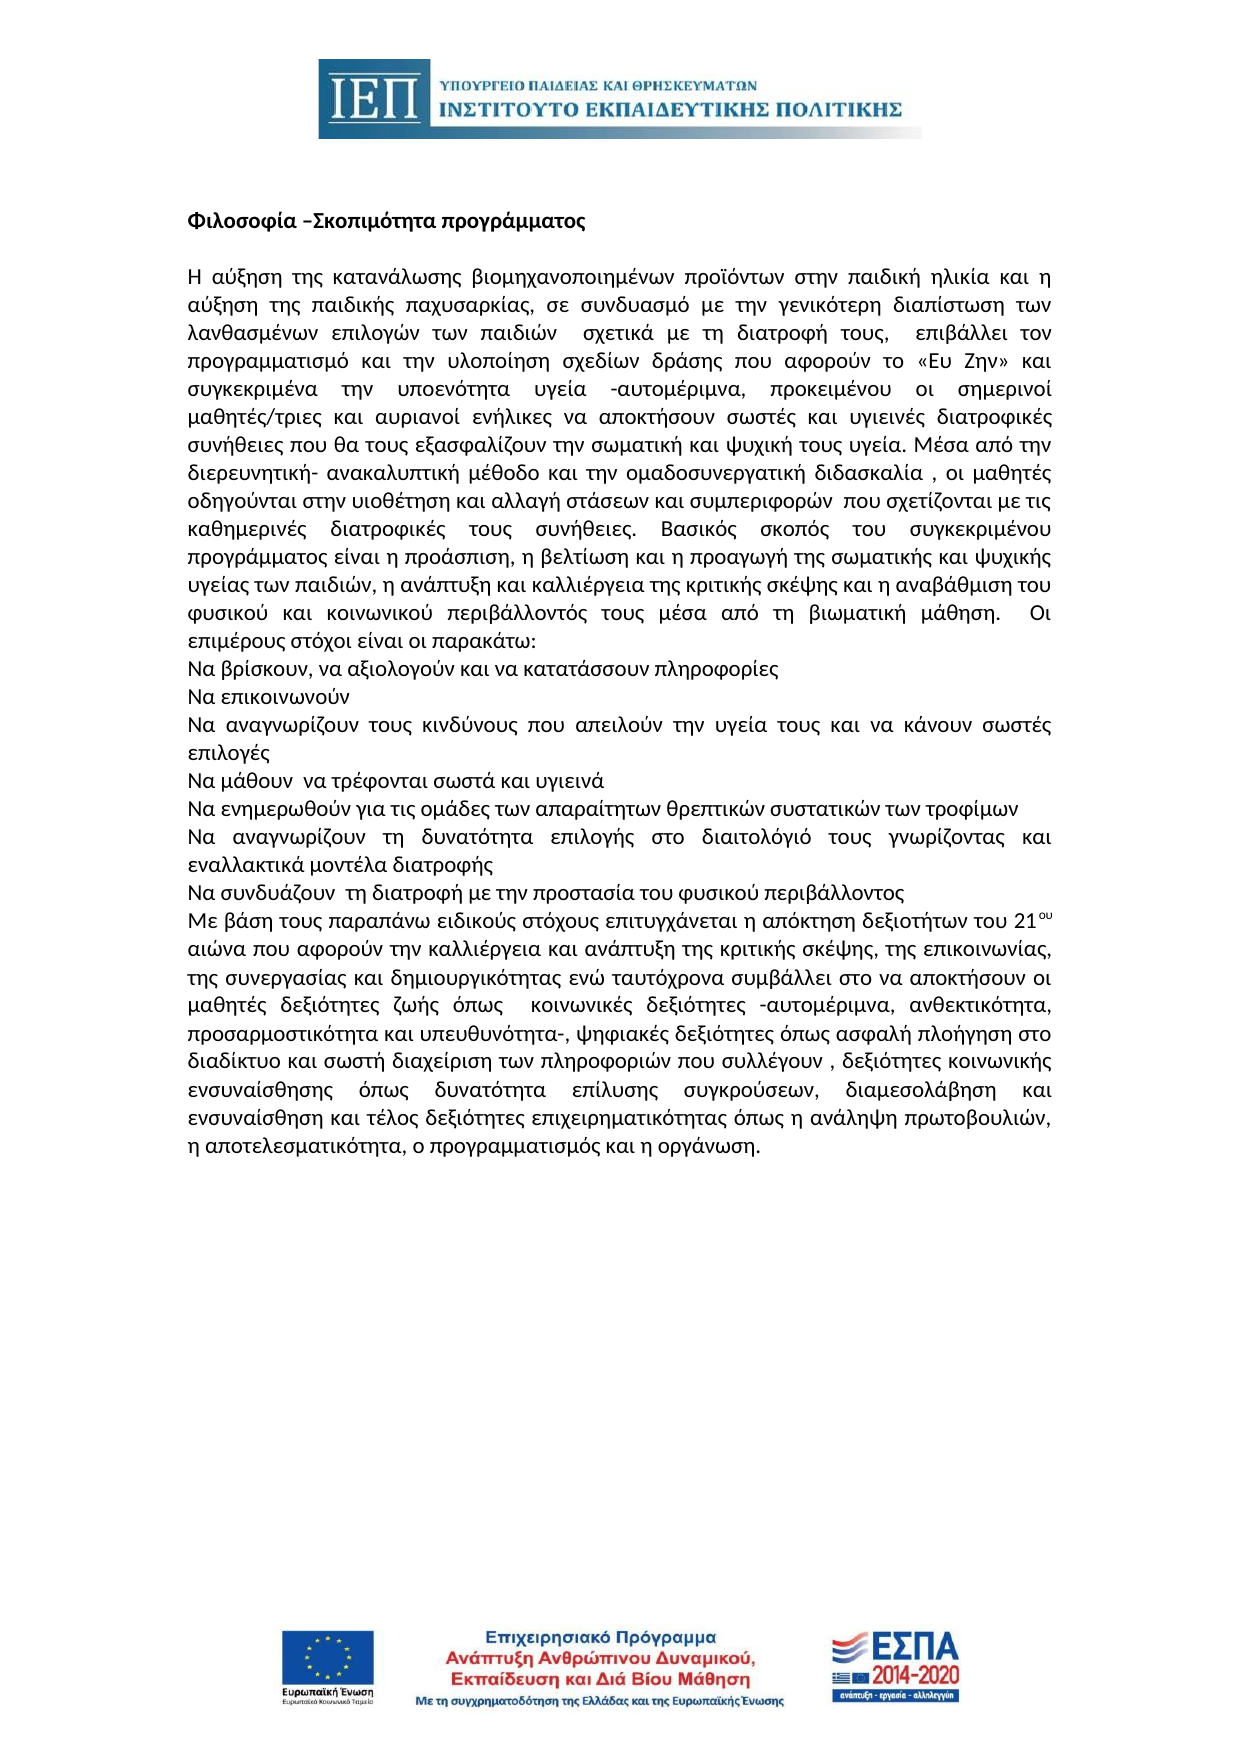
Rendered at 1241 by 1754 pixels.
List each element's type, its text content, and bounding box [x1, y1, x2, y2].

picture [272, 1624, 962, 1714]
text Να βρίσκουν, να αξιολογούν και να κατατάσσουν πληροφορίες [187, 654, 1053, 682]
text Φιλοσοφία –Σκοπιμότητα προγράμματος [187, 206, 1053, 234]
text Να αναγνωρίζουν τη δυνατότητα επιλογής στο διαιτολόγιό τους γνωρίζοντας και εναλλακτικά μοντέλα διατροφής [187, 822, 1053, 878]
picture [318, 59, 922, 139]
text Να επικοινωνούν [187, 682, 1053, 710]
text Να συνδυάζουν τη διατροφή με την προστασία του φυσικού περιβάλλοντος [187, 878, 1053, 907]
text Η αύξηση της κατανάλωσης βιομηχανοποιημένων προϊόντων στην παιδική ηλικία και η αύξηση της παιδικής παχυσαρκίας, σε συνδυασμό με την γενικότερη διαπίστωση των λανθασμένων επιλογών των παιδιών σχετικά με τη διατροφή τους, επιβάλλει τον προγραμματισμό και την υλοποίηση σχεδίων δράσης που αφορούν το «Ευ Ζην» και συγκεκριμένα την υποενότητα υγεία -αυτομέριμνα, προκειμένου οι σημερινοί μαθητές/τριες και αυριανοί ενήλικες να αποκτήσουν σωστές και υγιεινές διατροφικές συνήθειες που θα τους εξασφαλίζουν την σωματική και ψυχική τους υγεία. Μέσα από την διερευνητική- ανακαλυπτική μέθοδο και την ομαδοσυνεργατική διδασκαλία , οι μαθητές οδηγούνται στην υιοθέτηση και αλλαγή στάσεων και συμπεριφορών που σχετίζονται με τις καθημερινές διατροφικές τους συνήθειες. Βασικός σκοπός του συγκεκριμένου προγράμματος είναι η προάσπιση, η βελτίωση και η προαγωγή της σωματικής και ψυχικής υγείας των παιδιών, η ανάπτυξη και καλλιέργεια της κριτικής σκέψης και η αναβάθμιση του φυσικού και κοινωνικού περιβάλλοντός τους μέσα από τη βιωματική μάθηση. Οι επιμέρους στόχοι είναι οι παρακάτω: [187, 262, 1053, 654]
text Να αναγνωρίζουν τους κινδύνους που απειλούν την υγεία τους και να κάνουν σωστές επιλογές [187, 710, 1053, 766]
text Να μάθουν να τρέφονται σωστά και υγιεινά [187, 766, 1053, 794]
text Με βάση τους παραπάνω ειδικούς στόχους επιτυγχάνεται η απόκτηση δεξιοτήτων του 21ου αιώνα που αφορούν την καλλιέργεια και ανάπτυξη της κριτικής σκέψης, της επικοινωνίας, της συνεργασίας και δημιουργικότητας ενώ ταυτόχρονα συμβάλλει στο να αποκτήσουν οι μαθητές δεξιότητες ζωής όπως κοινωνικές δεξιότητες -αυτομέριμνα, ανθεκτικότητα, προσαρμοστικότητα και υπευθυνότητα-, ψηφιακές δεξιότητες όπως ασφαλή πλοήγηση στο διαδίκτυο και σωστή διαχείριση των πληροφοριών που συλλέγουν , δεξιότητες κοινωνικής ενσυναίσθησης όπως δυνατότητα επίλυσης συγκρούσεων, διαμεσολάβηση και ενσυναίσθηση και τέλος δεξιότητες επιχειρηματικότητας όπως η ανάληψη πρωτοβουλιών, η αποτελεσματικότητα, ο προγραμματισμός και η οργάνωση. [187, 907, 1053, 1159]
text Να ενημερωθούν για τις ομάδες των απαραίτητων θρεπτικών συστατικών των τροφίμων [187, 794, 1053, 822]
